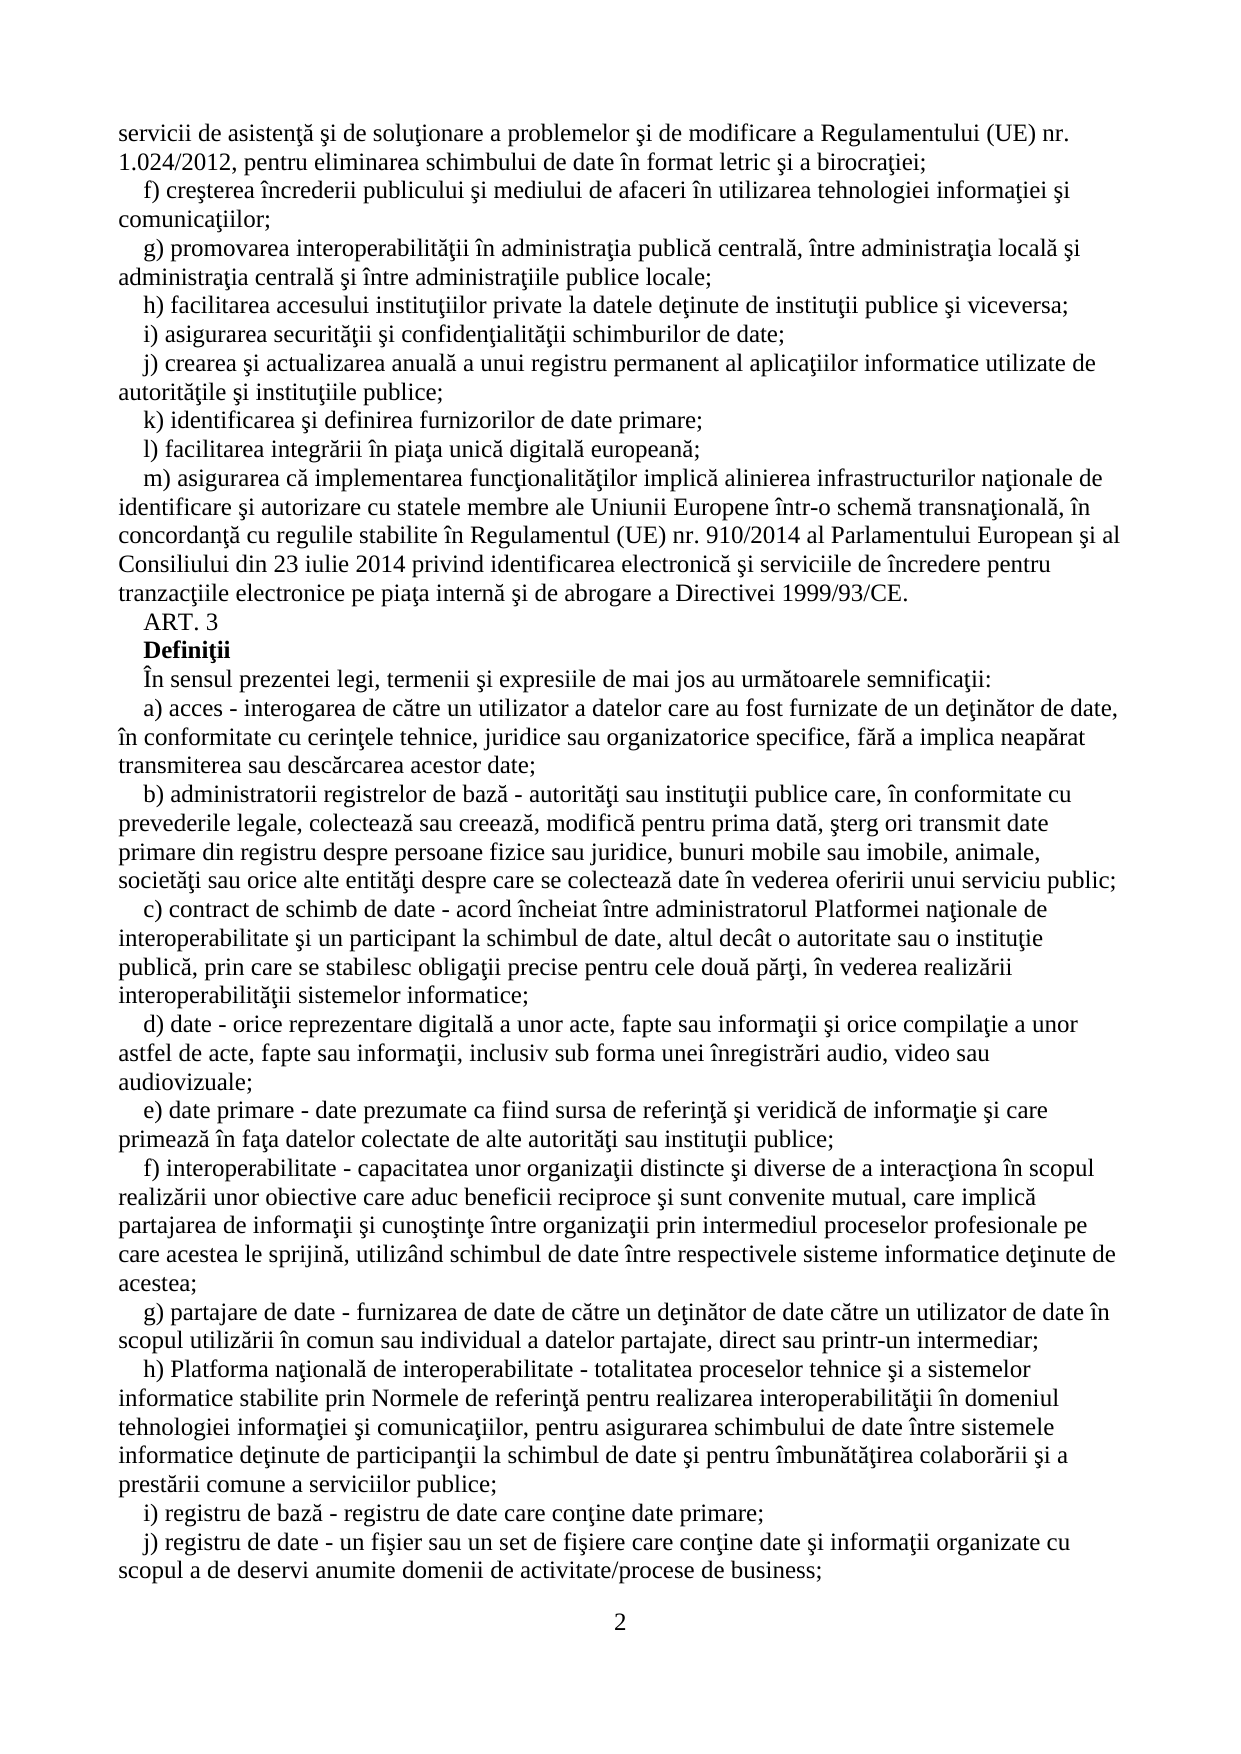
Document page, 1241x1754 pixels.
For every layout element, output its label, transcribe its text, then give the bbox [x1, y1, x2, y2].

text k) identificarea şi definirea furnizorilor de date primare; [118, 406, 1122, 434]
text d) date - orice reprezentare digitală a unor acte, fapte sau informaţii şi orice compilaţie a unor astfel de acte, fapte sau informaţii, inclusiv sub forma unei înregistrări audio, video sau audiovizuale; [118, 1009, 1122, 1096]
text a) acces - interogarea de către un utilizator a datelor care au fost furnizate de un deţinător de date, în conformitate cu cerinţele tehnice, juridice sau organizatorice specifice, fără a implica neapărat transmiterea sau descărcarea acestor date; [118, 693, 1122, 779]
text ART. 3 [118, 607, 1122, 636]
text l) facilitarea integrării în piaţa unică digitală europeană; [118, 434, 1122, 463]
text g) promovarea interoperabilităţii în administraţia publică centrală, între administraţia locală şi administraţia centrală şi între administraţiile publice locale; [118, 233, 1122, 291]
text h) facilitarea accesului instituţiilor private la datele deţinute de instituţii publice şi viceversa; [118, 291, 1122, 319]
text În sensul prezentei legi, termenii şi expresiile de mai jos au următoarele semnificaţii: [118, 664, 1122, 693]
text f) interoperabilitate - capacitatea unor organizaţii distincte şi diverse de a interacţiona în scopul realizării unor obiective care aduc beneficii reciproce şi sunt convenite mutual, care implică partajarea de informaţii şi cunoştinţe între organizaţii prin intermediul proceselor profesionale pe care acestea le sprijină, utilizând schimbul de date între respectivele sisteme informatice deţinute de acestea; [118, 1153, 1122, 1297]
text c) contract de schimb de date - acord încheiat între administratorul Platformei naţionale de interoperabilitate şi un participant la schimbul de date, altul decât o autoritate sau o instituţie publică, prin care se stabilesc obligaţii precise pentru cele două părţi, în vederea realizării interoperabilităţii sistemelor informatice; [118, 894, 1122, 1009]
text b) administratorii registrelor de bază - autorităţi sau instituţii publice care, în conformitate cu prevederile legale, colectează sau creează, modifică pentru prima dată, şterg ori transmit date primare din registru despre persoane fizice sau juridice, bunuri mobile sau imobile, animale, societăţi sau orice alte entităţi despre care se colectează date în vederea oferirii unui serviciu public; [118, 779, 1122, 894]
text m) asigurarea că implementarea funcţionalităţilor implică alinierea infrastructurilor naţionale de identificare şi autorizare cu statele membre ale Uniunii Europene într-o schemă transnaţională, în concordanţă cu regulile stabilite în Regulamentul (UE) nr. 910/2014 al Parlamentului European şi al Consiliului din 23 iulie 2014 privind identificarea electronică şi serviciile de încredere pentru tranzacţiile electronice pe piaţa internă şi de abrogare a Directivei 1999/93/CE. [118, 463, 1122, 607]
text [118, 118, 1122, 176]
text j) crearea şi actualizarea anuală a unui registru permanent al aplicaţiilor informatice utilizate de autorităţile şi instituţiile publice; [118, 348, 1122, 406]
text f) creşterea încrederii publicului şi mediului de afaceri în utilizarea tehnologiei informaţiei şi comunicaţiilor; [118, 176, 1122, 233]
text h) Platforma naţională de interoperabilitate - totalitatea proceselor tehnice şi a sistemelor informatice stabilite prin Normele de referinţă pentru realizarea interoperabilităţii în domeniul tehnologiei informaţiei şi comunicaţiilor, pentru asigurarea schimbului de date între sistemele informatice deţinute de participanţii la schimbul de date şi pentru îmbunătăţirea colaborării şi a prestării comune a serviciilor publice; [118, 1354, 1122, 1498]
text Definiţii [118, 636, 1122, 664]
text j) registru de date - un fişier sau un set de fişiere care conţine date şi informaţii organizate cu scopul a de deservi anumite domenii de activitate/procese de business; [118, 1527, 1122, 1584]
text i) registru de bază - registru de date care conţine date primare; [118, 1498, 1122, 1527]
text e) date primare - date prezumate ca fiind sursa de referinţă şi veridică de informaţie şi care primează în faţa datelor colectate de alte autorităţi sau instituţii publice; [118, 1096, 1122, 1153]
text g) partajare de date - furnizarea de date de către un deţinător de date către un utilizator de date în scopul utilizării în comun sau individual a datelor partajate, direct sau printr-un intermediar; [118, 1297, 1122, 1354]
text i) asigurarea securităţii şi confidenţialităţii schimburilor de date; [118, 319, 1122, 348]
